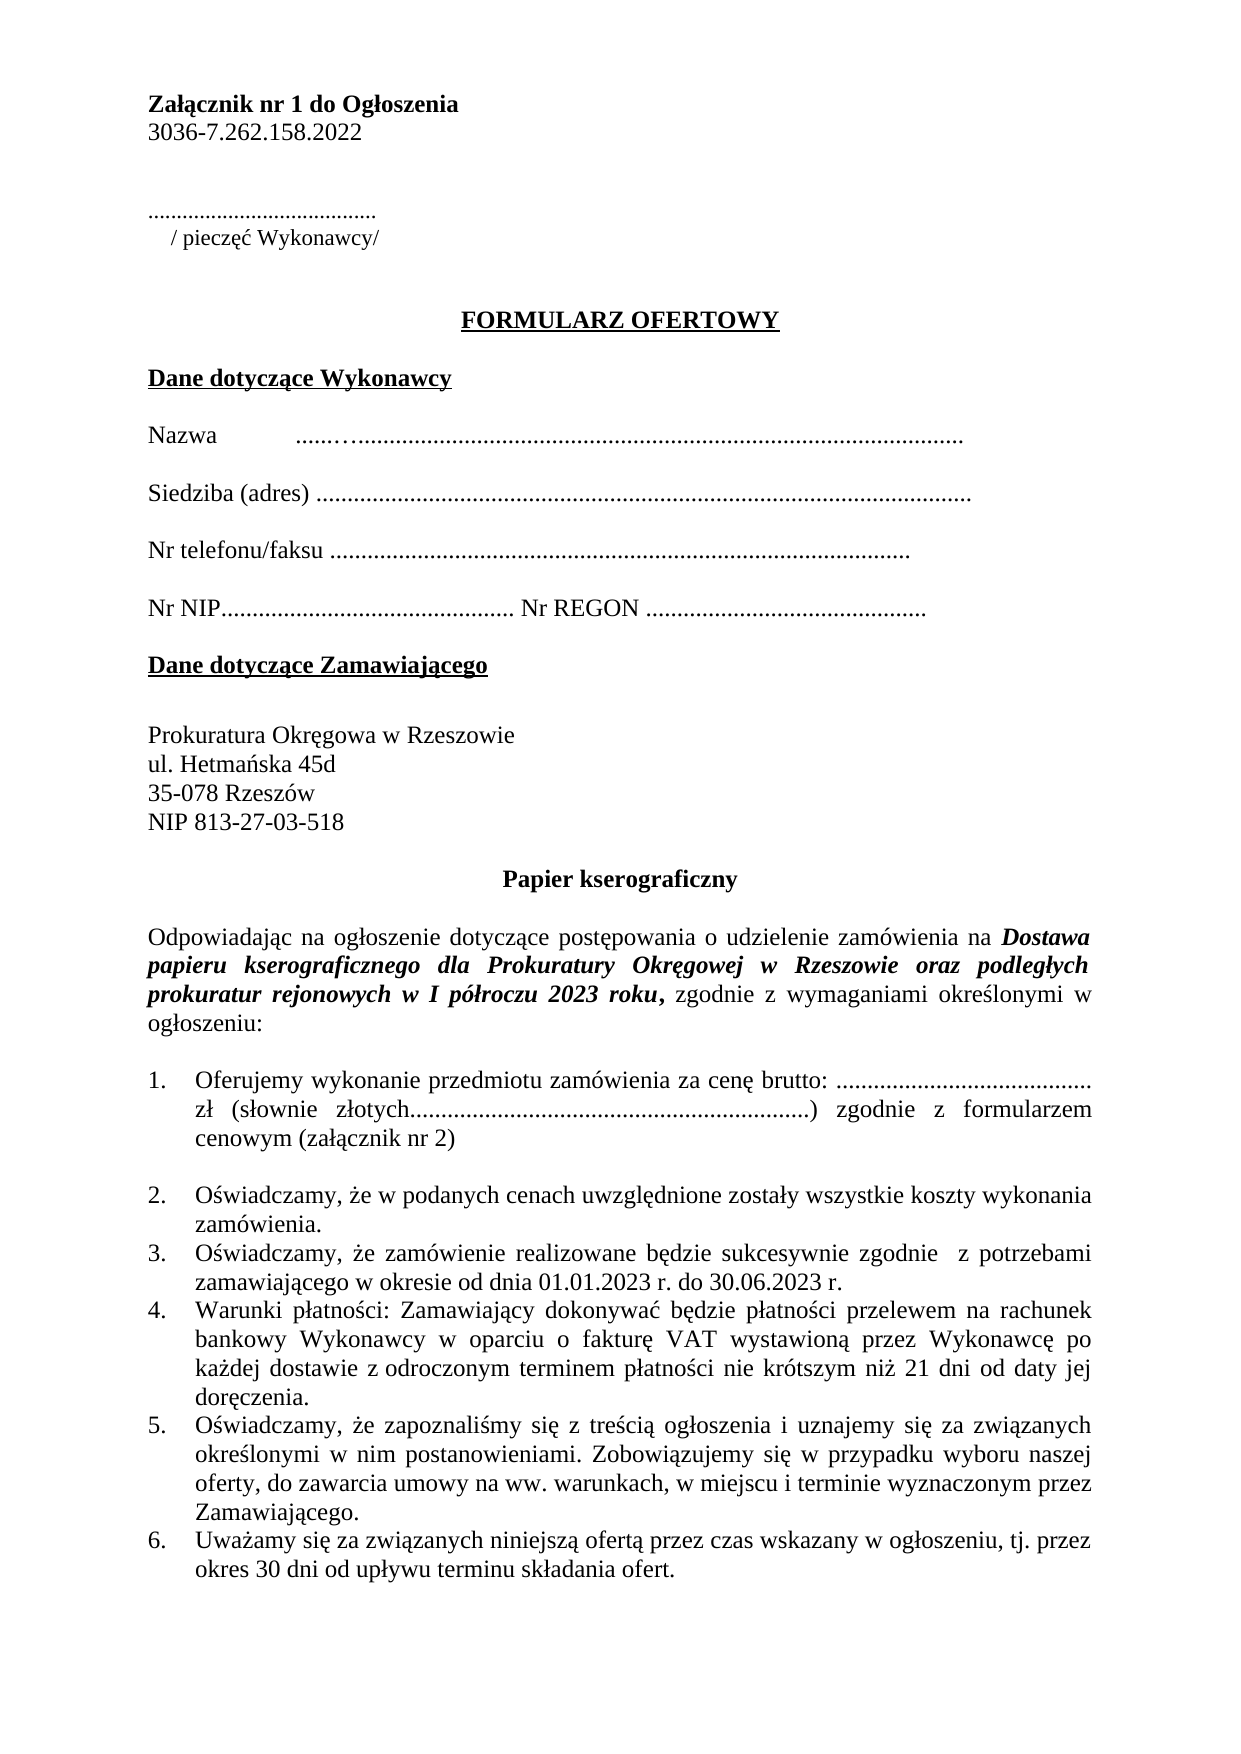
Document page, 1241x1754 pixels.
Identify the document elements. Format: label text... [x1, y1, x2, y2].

text / pieczęć Wykonawcy/ [148, 224, 1092, 250]
list Uważamy się za związanych niniejszą ofertą przez czas wskazany w ogłoszeniu, tj. przez okres 30 dni od upływu terminu składania ofert. [148, 1525, 1092, 1583]
text Papier kserograficzny [148, 864, 1092, 893]
text Nr NIP............................................... Nr REGON ............................................. [148, 593, 1092, 622]
list Oświadczamy, że zapoznaliśmy się z treścią ogłoszenia i uznajemy się za związanych określonymi w nim postanowieniami. Zobowiązujemy się w przypadku wyboru naszej oferty, do zawarcia umowy na ww. warunkach, w miejscu i terminie wyznaczonym przez Zamawiającego. [148, 1410, 1092, 1525]
list Warunki płatności: Zamawiający dokonywać będzie płatności przelewem na rachunek bankowy Wykonawcy w oparciu o fakturę VAT wystawioną przez Wykonawcę po każdej dostawie z odroczonym terminem płatności nie krótszym niż 21 dni od daty jej doręczenia. [148, 1295, 1092, 1410]
text Prokuratura Okręgowa w Rzeszowie [148, 720, 1092, 749]
text Nazwa ......…................................................................................................. [148, 420, 1092, 449]
text NIP 813-27-03-518 [148, 807, 1092, 835]
text Załącznik nr 1 do Ogłoszenia [148, 89, 1092, 117]
text 35-078 Rzeszów [148, 778, 1092, 807]
list Oświadczamy, że w podanych cenach uwzględnione zostały wszystkie koszty wykonania zamówienia. [148, 1180, 1092, 1238]
text ........................................ [148, 197, 1092, 224]
text Dane dotyczące Zamawiającego [148, 650, 1092, 679]
list Oferujemy wykonanie przedmiotu zamówienia za cenę brutto: ......................................... zł (słownie złotych................................................................) zgodnie z formularzem cenowym (załącznik nr 2) [148, 1065, 1092, 1152]
text 3036-7.262.158.2022 [148, 117, 1092, 146]
list Oświadczamy, że zamówienie realizowane będzie sukcesywnie zgodnie z potrzebami zamawiającego w okresie od dnia 01.01.2023 r. do 30.06.2023 r. [148, 1238, 1092, 1295]
text Odpowiadając na ogłoszenie dotyczące postępowania o udzielenie zamówienia na Dostawa papieru kserograficznego dla Prokuratury Okręgowej w Rzeszowie oraz podległych prokuratur rejonowych w I półroczu 2023 roku, zgodnie z wymaganiami określonymi w ogłoszeniu: [148, 922, 1092, 1037]
text Siedziba (adres) ......................................................................................................... [148, 478, 1092, 507]
text Nr telefonu/faksu ............................................................................................. [148, 535, 1092, 564]
text ul. Hetmańska 45d [148, 749, 1092, 778]
text Dane dotyczące Wykonawcy [148, 363, 1092, 392]
text FORMULARZ OFERTOWY [148, 305, 1092, 334]
